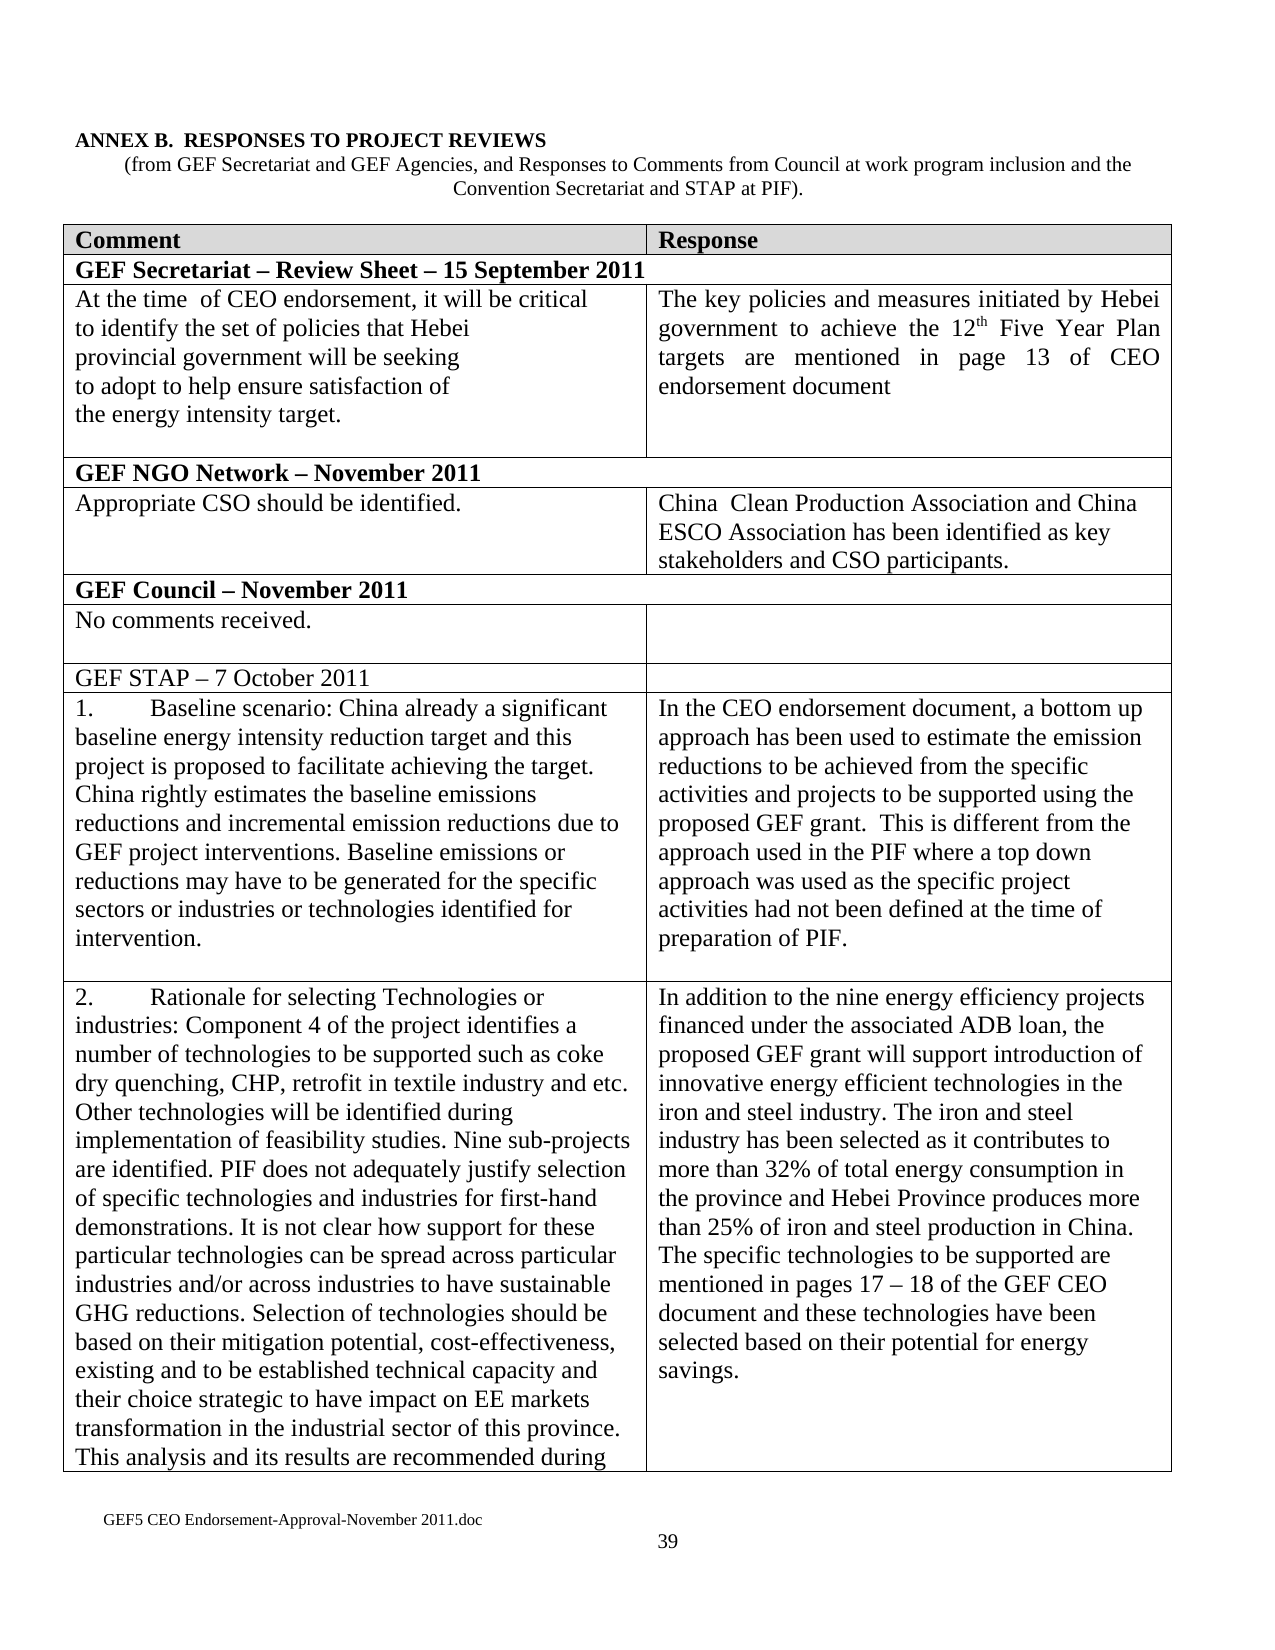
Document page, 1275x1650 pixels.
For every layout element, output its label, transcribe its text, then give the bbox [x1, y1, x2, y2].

table_header Comment [64, 225, 646, 254]
table_cell The key policies and measures initiated by Hebei government to achieve the 12th Five Year Plan targets are mentioned in page 13 of CEO endorsement document [647, 285, 1171, 457]
table_cell No comments received. [64, 605, 646, 662]
text ANNEX B. RESPONSES TO PROJECT REVIEWS [75, 128, 1181, 152]
table_cell GEF NGO Network – November 2011 [64, 458, 1171, 487]
table_cell [647, 605, 1171, 662]
table_cell GEF Council – November 2011 [64, 575, 1171, 604]
table_cell China Clean Production Association and China ESCO Association has been identified as key stakeholders and CSO participants. [647, 488, 1171, 574]
text (from GEF Secretariat and GEF Agencies, and Responses to Comments from Council at work program inclusion and the Convention Secretariat and STAP at PIF). [75, 152, 1181, 200]
table_cell At the time of CEO endorsement, it will be critical to identify the set of policies that Hebei provincial government will be seeking to adopt to help ensure satisfaction of the energy intensity target. [64, 285, 646, 457]
table_cell In the CEO endorsement document, a bottom up approach has been used to estimate the emission reductions to be achieved from the specific activities and projects to be supported using the proposed GEF grant. This is different from the approach used in the PIF where a top down approach was used as the specific project activities had not been defined at the time of preparation of PIF. [647, 693, 1171, 981]
table_cell [647, 664, 1171, 692]
table_cell GEF Secretariat – Review Sheet – 15 September 2011 [64, 255, 1171, 283]
table_header Response [647, 225, 1171, 254]
table_cell 1. Baseline scenario: China already a significant baseline energy intensity reduction target and this project is proposed to facilitate achieving the target. China rightly estimates the baseline emissions reductions and incremental emission reductions due to GEF project interventions. Baseline emissions or reductions may have to be generated for the specific sectors or industries or technologies identified for intervention. [64, 693, 646, 981]
table_cell GEF STAP – 7 October 2011 [64, 664, 646, 692]
table_cell Appropriate CSO should be identified. [64, 488, 646, 574]
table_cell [64, 982, 646, 1471]
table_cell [647, 982, 1171, 1471]
